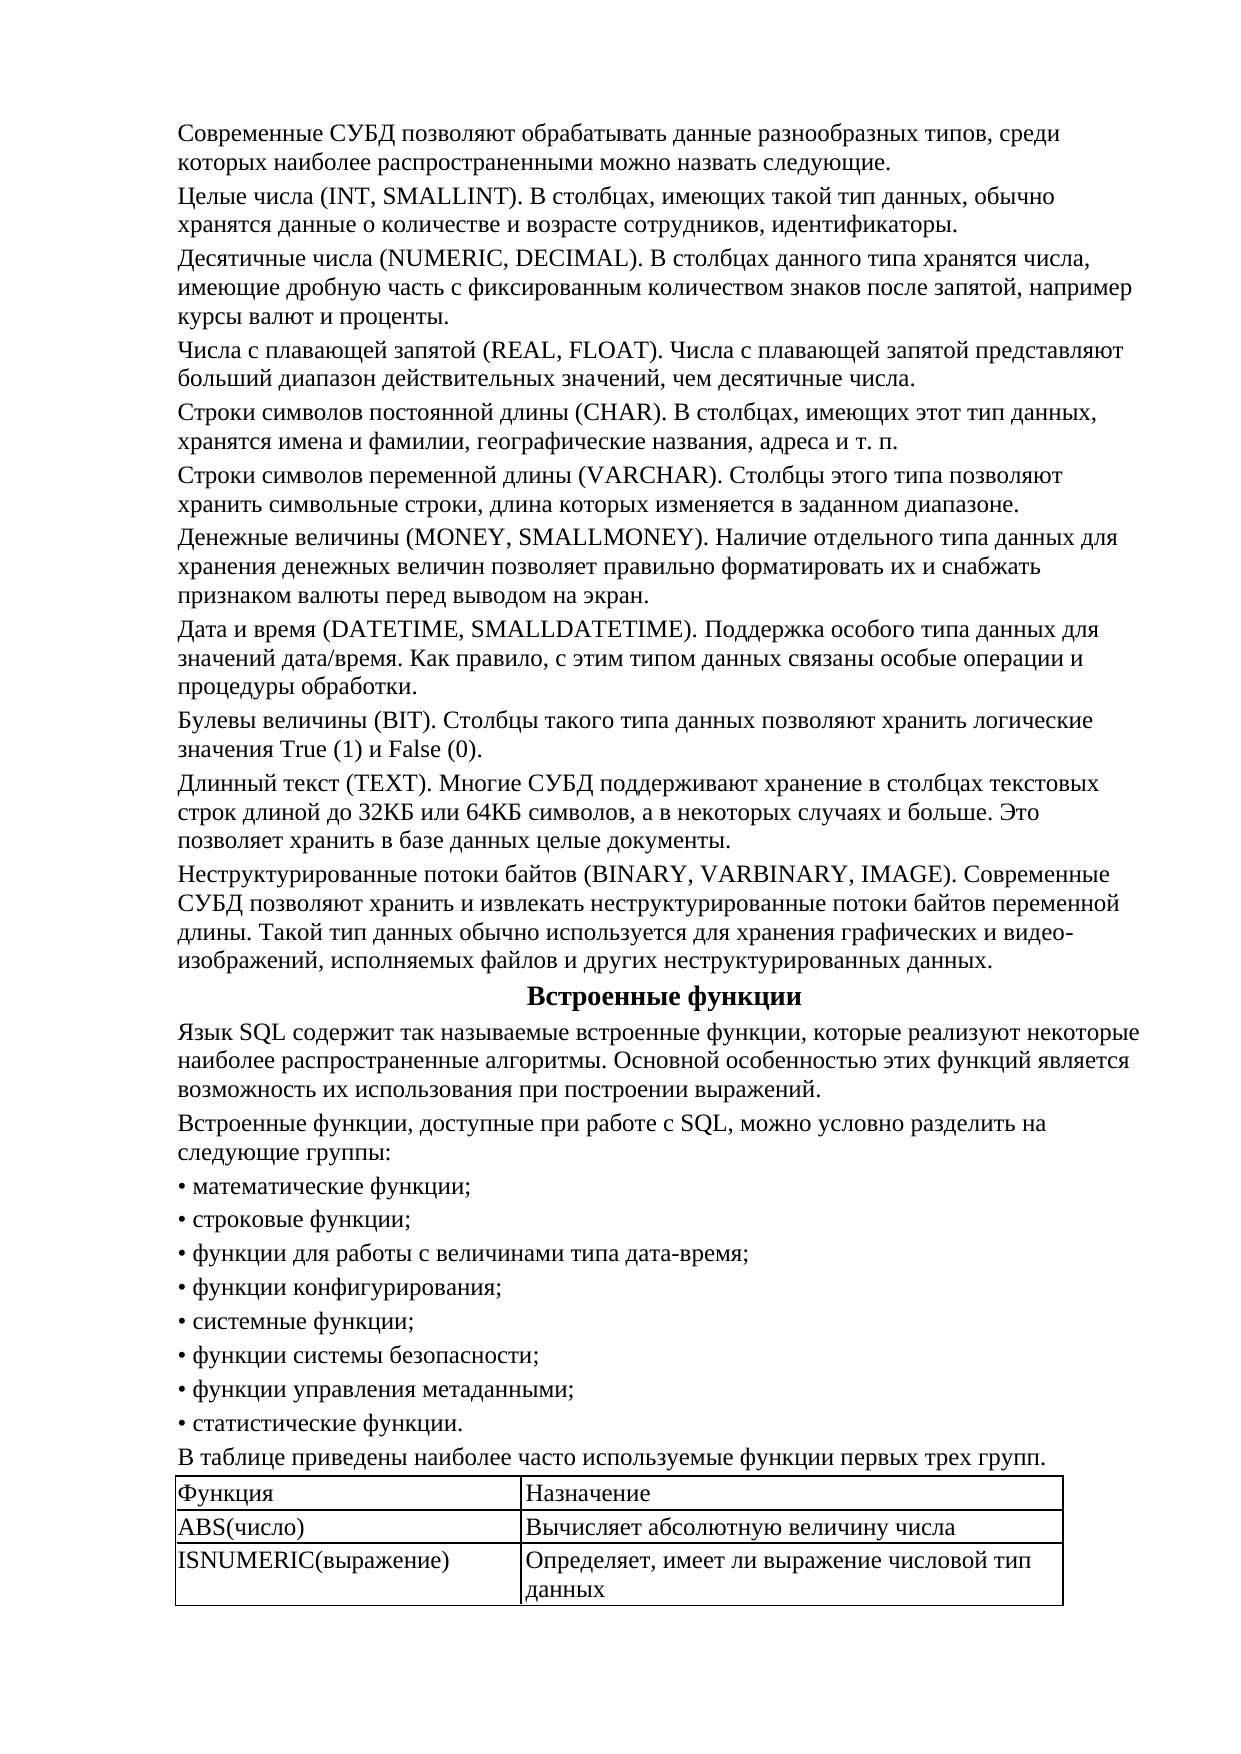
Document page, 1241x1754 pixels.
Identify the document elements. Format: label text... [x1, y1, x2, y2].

text • функции системы безопасности; [177, 1340, 1152, 1369]
text • статистические функции. [177, 1408, 1152, 1436]
text • математические функции; [177, 1171, 1152, 1199]
text • функции конфигурирования; [177, 1272, 1152, 1301]
text Строки символов постоянной длины (CHAR). В столбцах, имеющих этот тип данных, хранятся имена и фамилии, географические названия, адреса и т. п. [177, 397, 1152, 455]
text Целые числа (INT, SMALLINT). В столбцах, имеющих такой тип данных, обычно хранятся данные о количестве и возрасте сотрудников, идентификаторы. [177, 181, 1152, 238]
table_cell АВS(число) [176, 1510, 520, 1542]
text Встроенные функции [177, 979, 1152, 1012]
text Числа с плавающей запятой (REAL, FLOAT). Числа с плавающей запятой представляют больший диапазон действительных значений, чем десятичные числа. [177, 335, 1152, 392]
text • строковые функции; [177, 1204, 1152, 1233]
text • системные функции; [177, 1306, 1152, 1335]
text Неструктурированные потоки байтов (BINARY, VARBINARY, IMAGE). Современные СУБД позволяют хранить и извлекать неструктурированные потоки байтов переменной длины. Такой тип данных обычно используется для хранения графических и видеоизображений, исполняемых файлов и других неструктурированных данных. [177, 859, 1152, 974]
table_header Функция [176, 1477, 520, 1509]
table_cell Определяет, имеет ли выражение числовой тип данных [522, 1544, 1062, 1604]
text • функции управления метаданными; [177, 1374, 1152, 1403]
text Встроенные функции, доступные при работе с SQL, можно условно разделить на следующие группы: [177, 1108, 1152, 1166]
text Дата и время (DATETIME, SMALLDATETIME). Поддержка особого типа данных для значений дата/время. Как правило, с этим типом данных связаны особые операции и процедуры обработки. [177, 614, 1152, 700]
text • функции для работы с величинами типа дата-время; [177, 1238, 1152, 1267]
text Современные СУБД позволяют обрабатывать данные разнообразных типов, среди которых наиболее распространенными можно назвать следующие. [177, 118, 1152, 176]
table_header Назначение [522, 1477, 1062, 1509]
text Десятичные числа (NUMERIC, DECIMAL). В столбцах данного типа хранятся числа, имеющие дробную часть с фиксированным количеством знаков после запятой, например курсы валют и проценты. [177, 243, 1152, 329]
text В таблице приведены наиболее часто используемые функции первых трех групп. [177, 1442, 1152, 1470]
table_cell Вычисляет абсолютную величину числа [522, 1511, 1062, 1542]
text Язык SQL содержит так называемые встроенные функции, которые реализуют некоторые наиболее распространенные алгоритмы. Основной особенностью этих функций является возможность их использования при построении выражений. [177, 1017, 1152, 1103]
text Строки символов переменной длины (VARCHAR). Столбцы этого типа позволяют хранить символьные строки, длина которых изменяется в заданном диапазоне. [177, 460, 1152, 517]
text Булевы величины (BIT). Столбцы такого типа данных позволяют хранить логические значения True (1) и False (0). [177, 705, 1152, 763]
text Длинный текст (TEXT). Многие СУБД поддерживают хранение в столбцах текстовых строк длиной до 32КБ или 64КБ символов, а в некоторых случаях и больше. Это позволяет хранить в базе данных целые документы. [177, 768, 1152, 854]
table_cell ISNUMERIC(выражение) [176, 1543, 520, 1604]
text Денежные величины (MONEY, SMALLMONEY). Наличие отдельного типа данных для хранения денежных величин позволяет правильно форматировать их и снабжать признаком валюты перед выводом на экран. [177, 522, 1152, 609]
